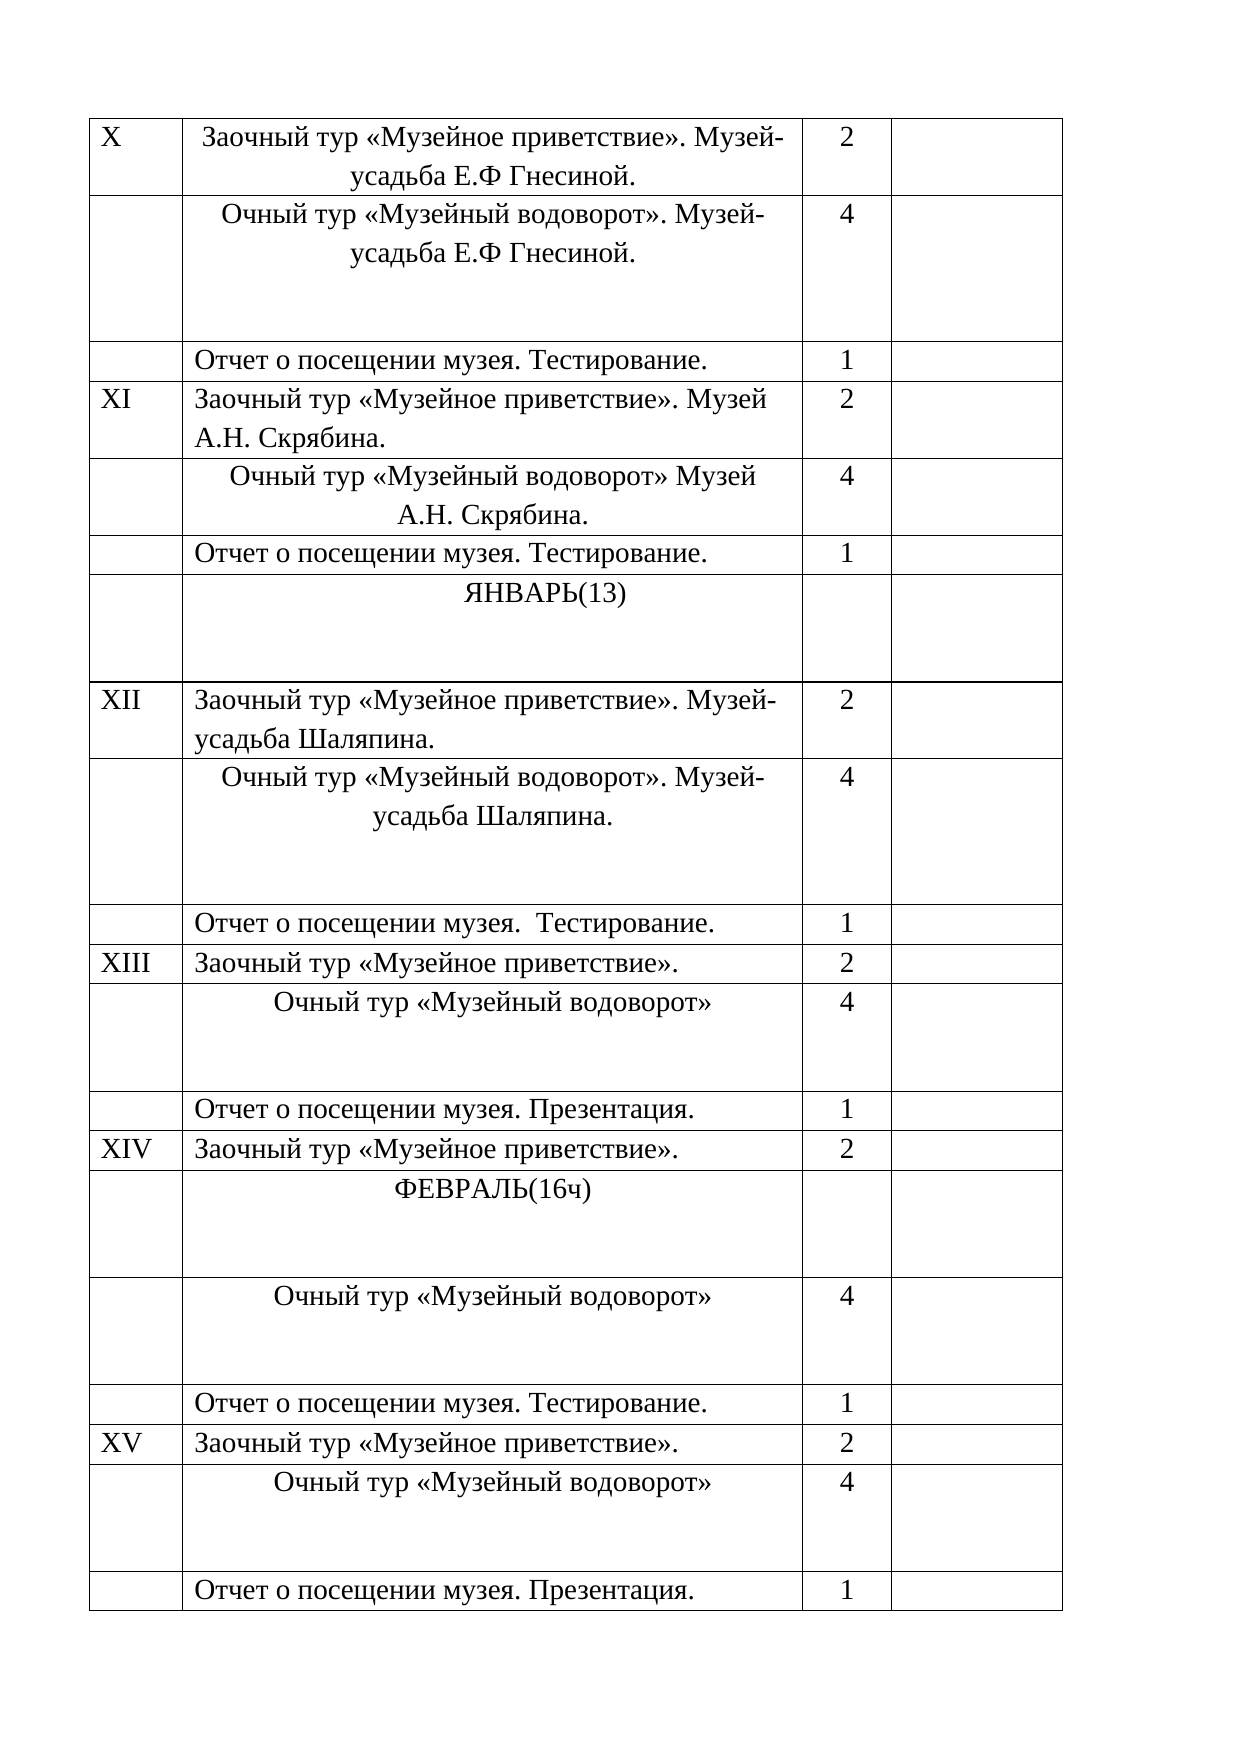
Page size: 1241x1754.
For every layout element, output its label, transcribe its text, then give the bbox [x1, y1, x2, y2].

table_cell [892, 945, 1062, 983]
table_cell 1 [803, 536, 891, 574]
table_cell [892, 1425, 1062, 1463]
table_cell Заочный тур «Музейное приветствие». Музей-усадьба Е.Ф Гнесиной. [183, 119, 802, 195]
table_cell Заочный тур «Музейное приветствие». Музей-усадьба Шаляпина. [183, 683, 802, 758]
table_cell [90, 1385, 182, 1424]
table_cell [90, 984, 182, 1091]
table_cell Заочный тур «Музейное приветствие». Музей А.Н. Скрябина. [183, 382, 802, 457]
table_cell 2 [803, 119, 891, 195]
table_cell [892, 905, 1062, 944]
table_cell Очный тур «Музейный водоворот». Музей-усадьба Е.Ф Гнесиной. [183, 196, 802, 341]
table_cell [892, 342, 1062, 381]
table_cell Отчет о посещении музея. Презентация. [183, 1092, 802, 1130]
table_cell 4 [803, 196, 891, 341]
table_cell 4 [803, 1465, 891, 1571]
table_cell 4 [803, 984, 891, 1091]
table_cell 2 [803, 1425, 891, 1463]
table_cell [892, 1278, 1062, 1384]
table_cell 2 [803, 683, 891, 758]
table_cell [892, 1572, 1062, 1610]
table_cell [892, 759, 1062, 904]
table_cell [90, 1092, 182, 1130]
table_cell [892, 1465, 1062, 1571]
table_cell [892, 984, 1062, 1091]
table_cell Отчет о посещении музея. Тестирование. [183, 905, 802, 944]
table_cell [892, 683, 1062, 758]
table_cell ЯНВАРЬ(13) [183, 575, 802, 681]
table_cell [90, 1278, 182, 1384]
table_cell 1 [803, 1572, 891, 1610]
table_cell Отчет о посещении музея. Тестирование. [183, 1385, 802, 1424]
table_cell XI [90, 382, 182, 457]
table_cell [90, 1465, 182, 1571]
table_cell [90, 1572, 182, 1610]
table_cell [90, 459, 182, 534]
table_cell Очный тур «Музейный водоворот». Музей-усадьба Шаляпина. [183, 759, 802, 904]
table_cell [892, 196, 1062, 341]
table_cell [90, 536, 182, 574]
table_cell 1 [803, 1385, 891, 1424]
table_cell Отчет о посещении музея. Презентация. [183, 1572, 802, 1610]
table_cell [90, 759, 182, 904]
table_cell [892, 382, 1062, 457]
table_cell [892, 1131, 1062, 1170]
table_cell X [90, 119, 182, 195]
table_cell [90, 196, 182, 341]
table_cell Заочный тур «Музейное приветствие». [183, 945, 802, 983]
table_cell [892, 1171, 1062, 1277]
table_cell XIV [90, 1131, 182, 1170]
table_cell [892, 1092, 1062, 1130]
table_cell Отчет о посещении музея. Тестирование. [183, 342, 802, 381]
table_cell 2 [803, 945, 891, 983]
table_cell Очный тур «Музейный водоворот» [183, 1465, 802, 1571]
table_cell XIII [90, 945, 182, 983]
table_cell Очный тур «Музейный водоворот» Музей А.Н. Скрябина. [183, 459, 802, 534]
table_cell 2 [803, 1131, 891, 1170]
table_cell XV [90, 1425, 182, 1463]
table_cell [90, 905, 182, 944]
table_cell 4 [803, 459, 891, 534]
table_cell 4 [803, 1278, 891, 1384]
table_cell [892, 1385, 1062, 1424]
table_cell Очный тур «Музейный водоворот» [183, 1278, 802, 1384]
table_cell [90, 1171, 182, 1277]
table_cell Очный тур «Музейный водоворот» [183, 984, 802, 1091]
table_cell 1 [803, 1092, 891, 1130]
table_cell XII [90, 683, 182, 758]
table_cell 2 [803, 382, 891, 457]
table_cell [803, 575, 891, 681]
table_cell Заочный тур «Музейное приветствие». [183, 1425, 802, 1463]
table_cell 1 [803, 905, 891, 944]
table_cell [892, 536, 1062, 574]
table_cell [892, 575, 1062, 681]
table_cell Заочный тур «Музейное приветствие». [183, 1131, 802, 1170]
table_cell [892, 459, 1062, 534]
table_cell 4 [803, 759, 891, 904]
table_cell [90, 342, 182, 381]
table_cell [90, 575, 182, 681]
table_cell 1 [803, 342, 891, 381]
table_cell [892, 119, 1062, 195]
table_cell ФЕВРАЛЬ(16ч) [183, 1171, 802, 1277]
table_cell [803, 1171, 891, 1277]
table_cell Отчет о посещении музея. Тестирование. [183, 536, 802, 574]
